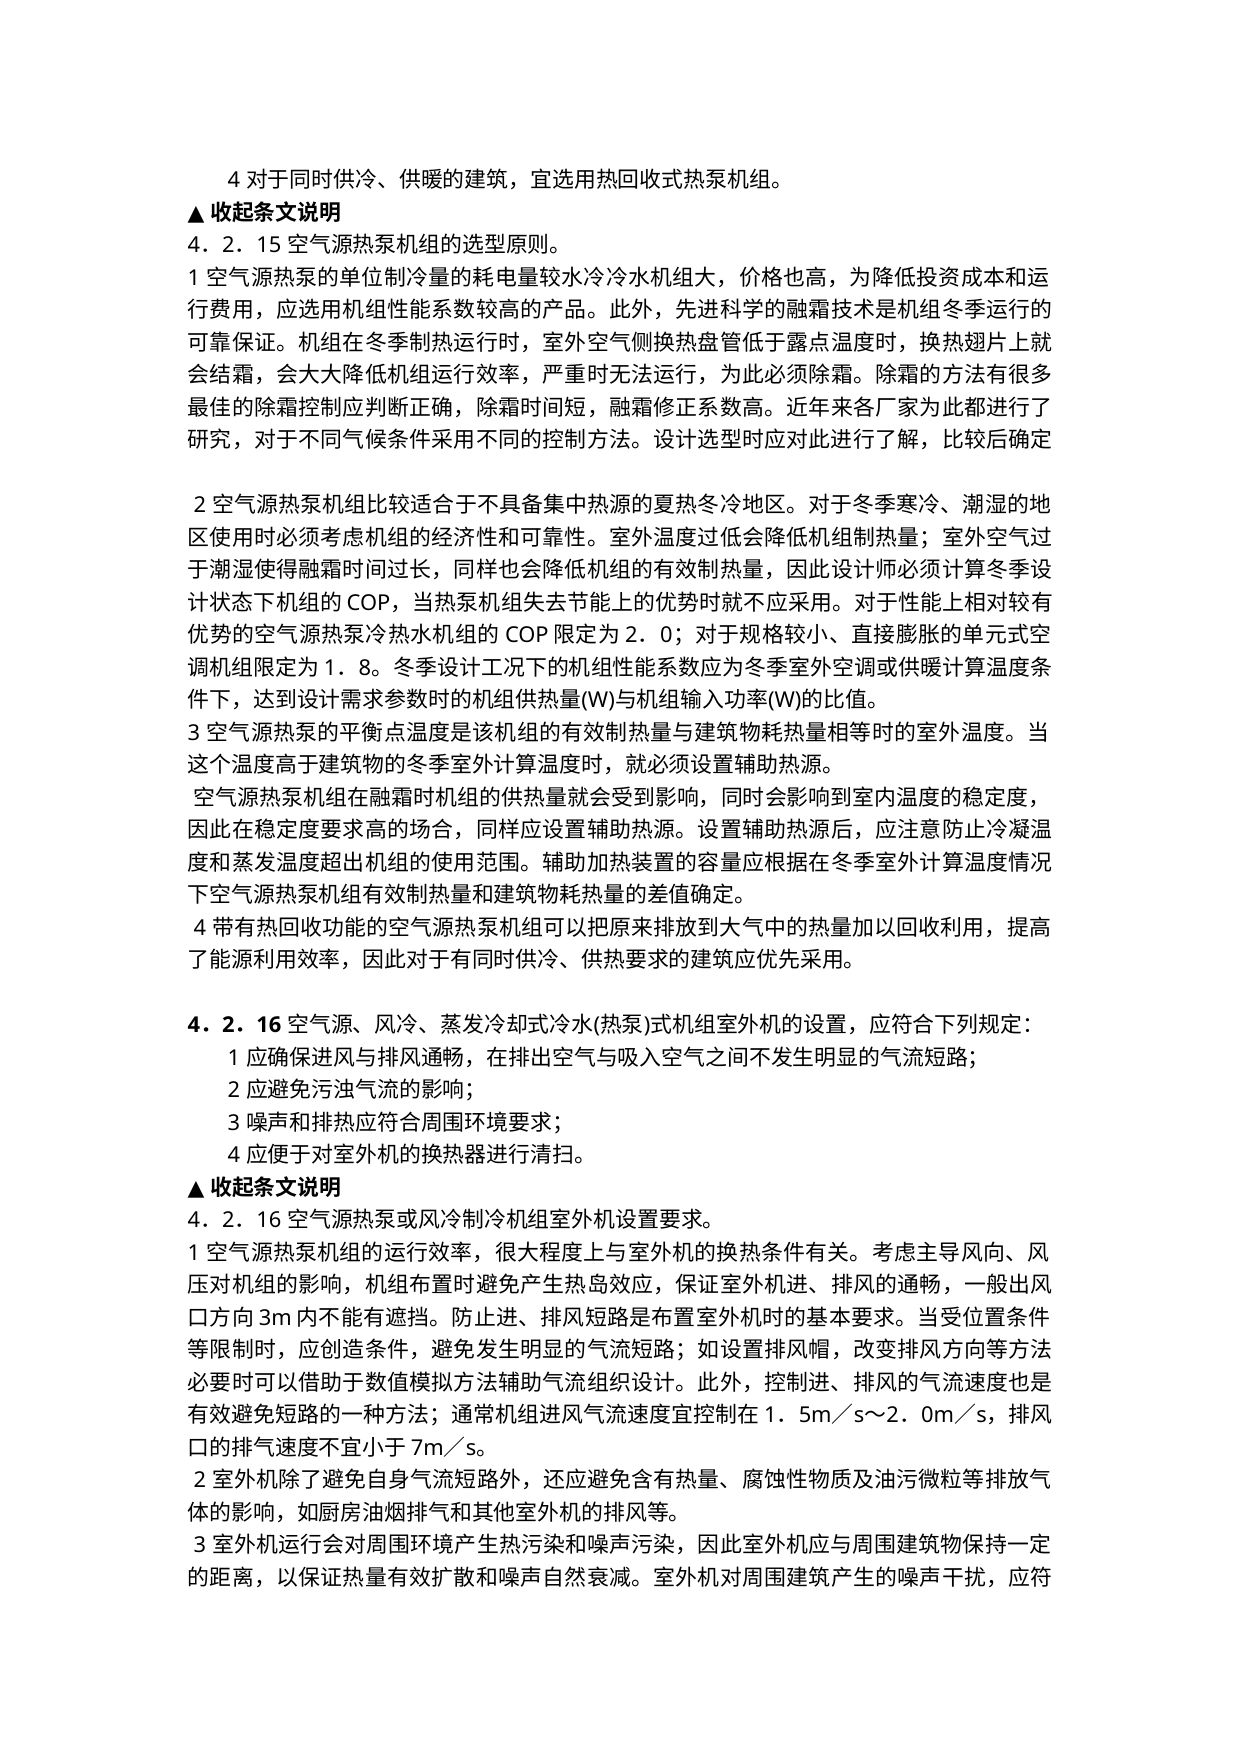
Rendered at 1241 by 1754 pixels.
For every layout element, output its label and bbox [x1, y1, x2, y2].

text [187, 162, 1053, 1592]
